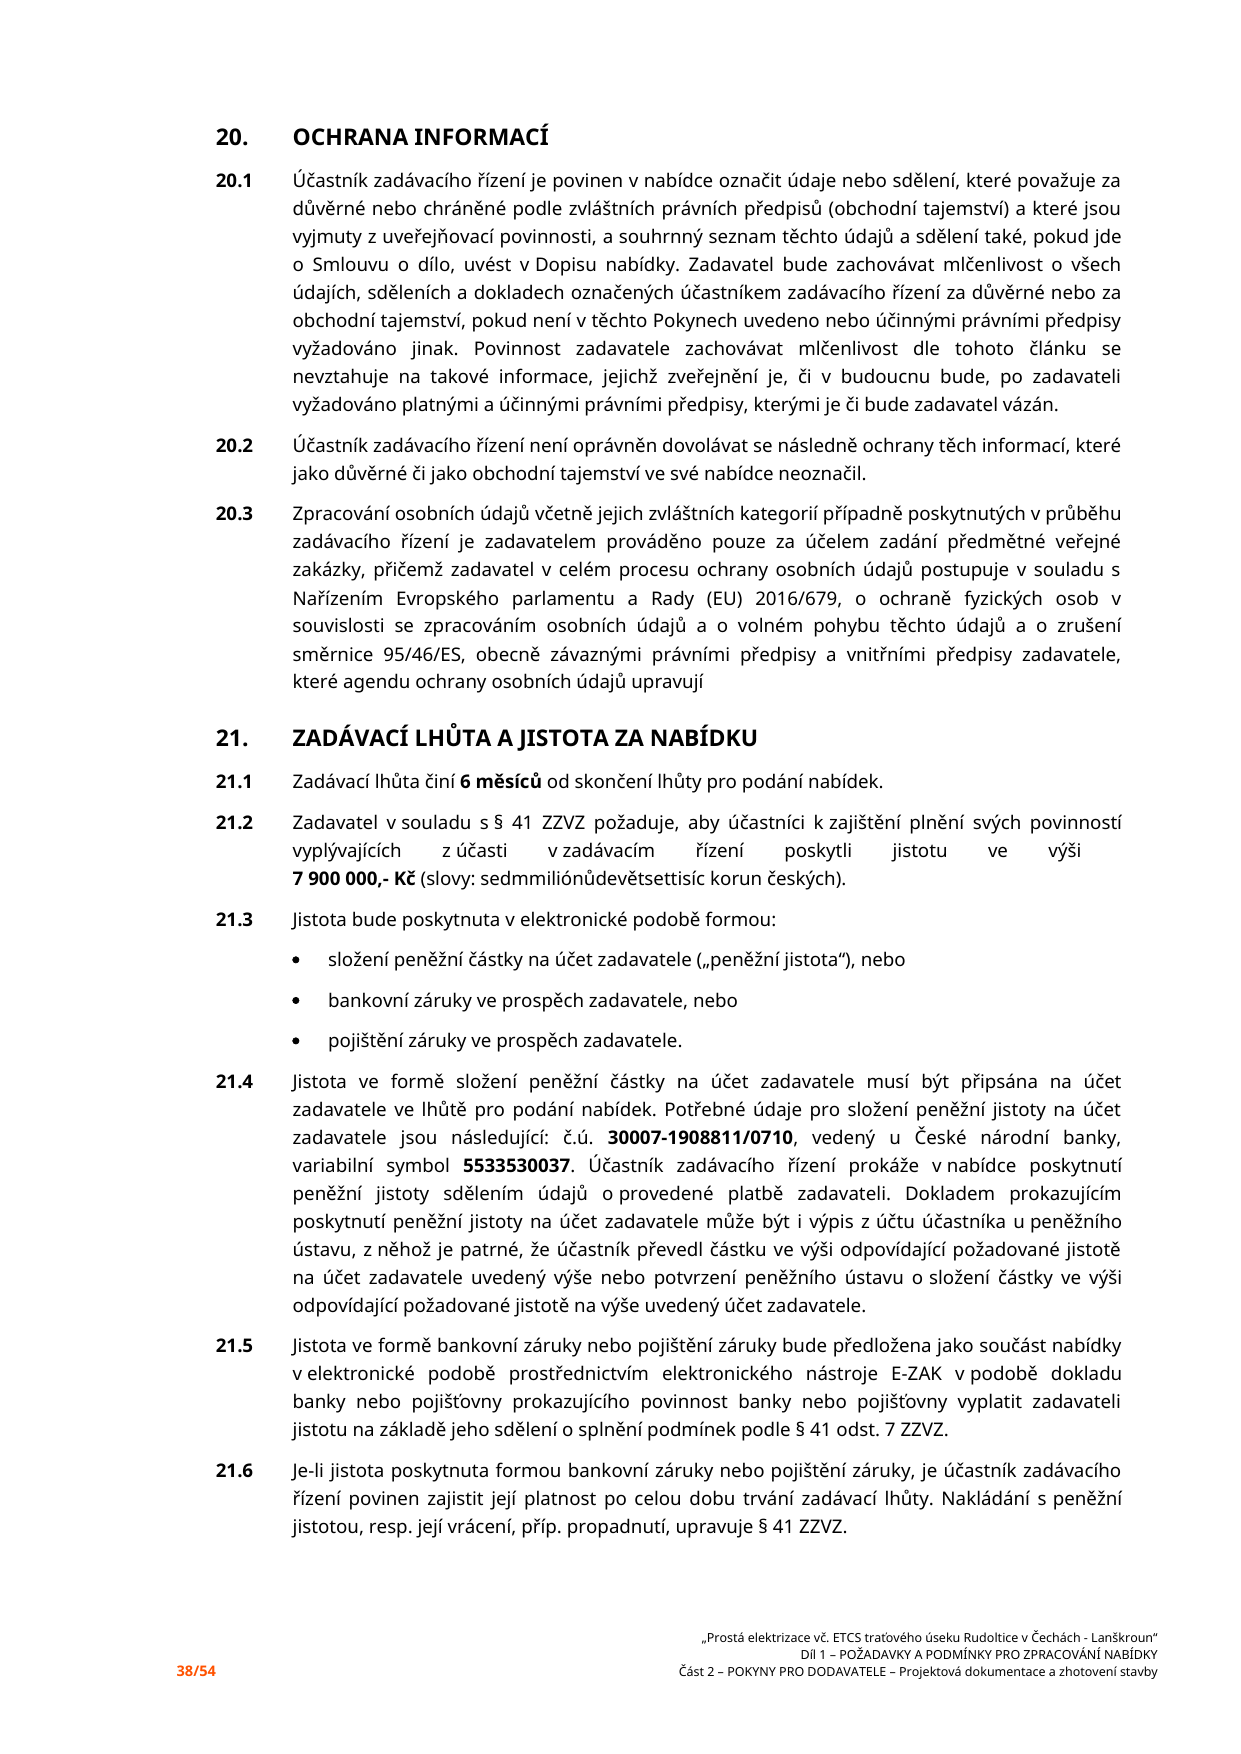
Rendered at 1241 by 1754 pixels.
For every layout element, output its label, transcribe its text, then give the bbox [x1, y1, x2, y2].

text bankovní záruky ve prospěch zadavatele, nebo [292, 987, 1122, 1012]
text Zadavatel v souladu s § 41 ZZVZ požaduje, aby účastníci k zajištění plnění svých povinností vyplývajících z účasti v zadávacím řízení poskytli jistotu ve výši 7 900 000,- Kč (slovy: sedmmiliónůdevětsettisíc korun českých). [216, 809, 1122, 891]
text Jistota ve formě složení peněžní částky na účet zadavatele musí být připsána na účet zadavatele ve lhůtě pro podání nabídek. Potřebné údaje pro složení peněžní jistoty na účet zadavatele jsou následující: č.ú. 30007-1908811/0710, vedený u České národní banky, variabilní symbol 5533530037. Účastník zadávacího řízení prokáže v nabídce poskytnutí peněžní jistoty sdělením údajů o provedené platbě zadavateli. Dokladem prokazujícím poskytnutí peněžní jistoty na účet zadavatele může být i výpis z účtu účastníka u peněžního ústavu, z něhož je patrné, že účastník převedl částku ve výši odpovídající požadované jistotě na účet zadavatele uvedený výše nebo potvrzení peněžního ústavu o složení částky ve výši odpovídající požadované jistotě na výše uvedený účet zadavatele. [216, 1068, 1122, 1318]
text Účastník zadávacího řízení je povinen v nabídce označit údaje nebo sdělení, které považuje za důvěrné nebo chráněné podle zvláštních právních předpisů (obchodní tajemství) a které jsou vyjmuty z uveřejňovací povinnosti, a souhrnný seznam těchto údajů a sdělení také, pokud jde o Smlouvu o dílo, uvést v Dopisu nabídky. Zadavatel bude zachovávat mlčenlivost o všech údajích, sděleních a dokladech označených účastníkem zadávacího řízení za důvěrné nebo za obchodní tajemství, pokud není v těchto Pokynech uvedeno nebo účinnými právními předpisy vyžadováno jinak. Povinnost zadavatele zachovávat mlčenlivost dle tohoto článku se nevztahuje na takové informace, jejichž zveřejnění je, či v budoucnu bude, po zadavateli vyžadováno platnými a účinnými právními předpisy, kterými je či bude zadavatel vázán. [216, 167, 1122, 417]
text OCHRANA INFORMACÍ [216, 121, 1122, 152]
text Zpracování osobních údajů včetně jejich zvláštních kategorií případně poskytnutých v průběhu zadávacího řízení je zadavatelem prováděno pouze za účelem zadání předmětné veřejné zakázky, přičemž zadavatel v celém procesu ochrany osobních údajů postupuje v souladu s Nařízením Evropského parlamentu a Rady (EU) 2016/679, o ochraně fyzických osob v souvislosti se zpracováním osobních údajů a o volném pohybu těchto údajů a o zrušení směrnice 95/46/ES, obecně závaznými právními předpisy a vnitřními předpisy zadavatele, které agendu ochrany osobních údajů upravují [216, 501, 1122, 694]
text složení peněžní částky na účet zadavatele („peněžní jistota“), nebo [292, 946, 1122, 972]
text Jistota bude poskytnuta v elektronické podobě formou: [216, 906, 1122, 931]
text Je-li jistota poskytnuta formou bankovní záruky nebo pojištění záruky, je účastník zadávacího řízení povinen zajistit její platnost po celou dobu trvání zadávací lhůty. Nakládání s peněžní jistotou, resp. její vrácení, příp. propadnutí, upravuje § 41 ZZVZ. [216, 1457, 1122, 1539]
text Zadávací lhůta činí 6 měsíců od skončení lhůty pro podání nabídek. [216, 769, 1122, 794]
text ZADÁVACÍ LHŮTA A JISTOTA ZA NABÍDKU [216, 722, 1122, 753]
text pojištění záruky ve prospěch zadavatele. [292, 1027, 1122, 1053]
text Účastník zadávacího řízení není oprávněn dovolávat se následně ochrany těch informací, které jako důvěrné či jako obchodní tajemství ve své nabídce neoznačil. [216, 432, 1122, 486]
text Jistota ve formě bankovní záruky nebo pojištění záruky bude předložena jako součást nabídky v elektronické podobě prostřednictvím elektronického nástroje E-ZAK v podobě dokladu banky nebo pojišťovny prokazujícího povinnost banky nebo pojišťovny vyplatit zadavateli jistotu na základě jeho sdělení o splnění podmínek podle § 41 odst. 7 ZZVZ. [216, 1333, 1122, 1442]
